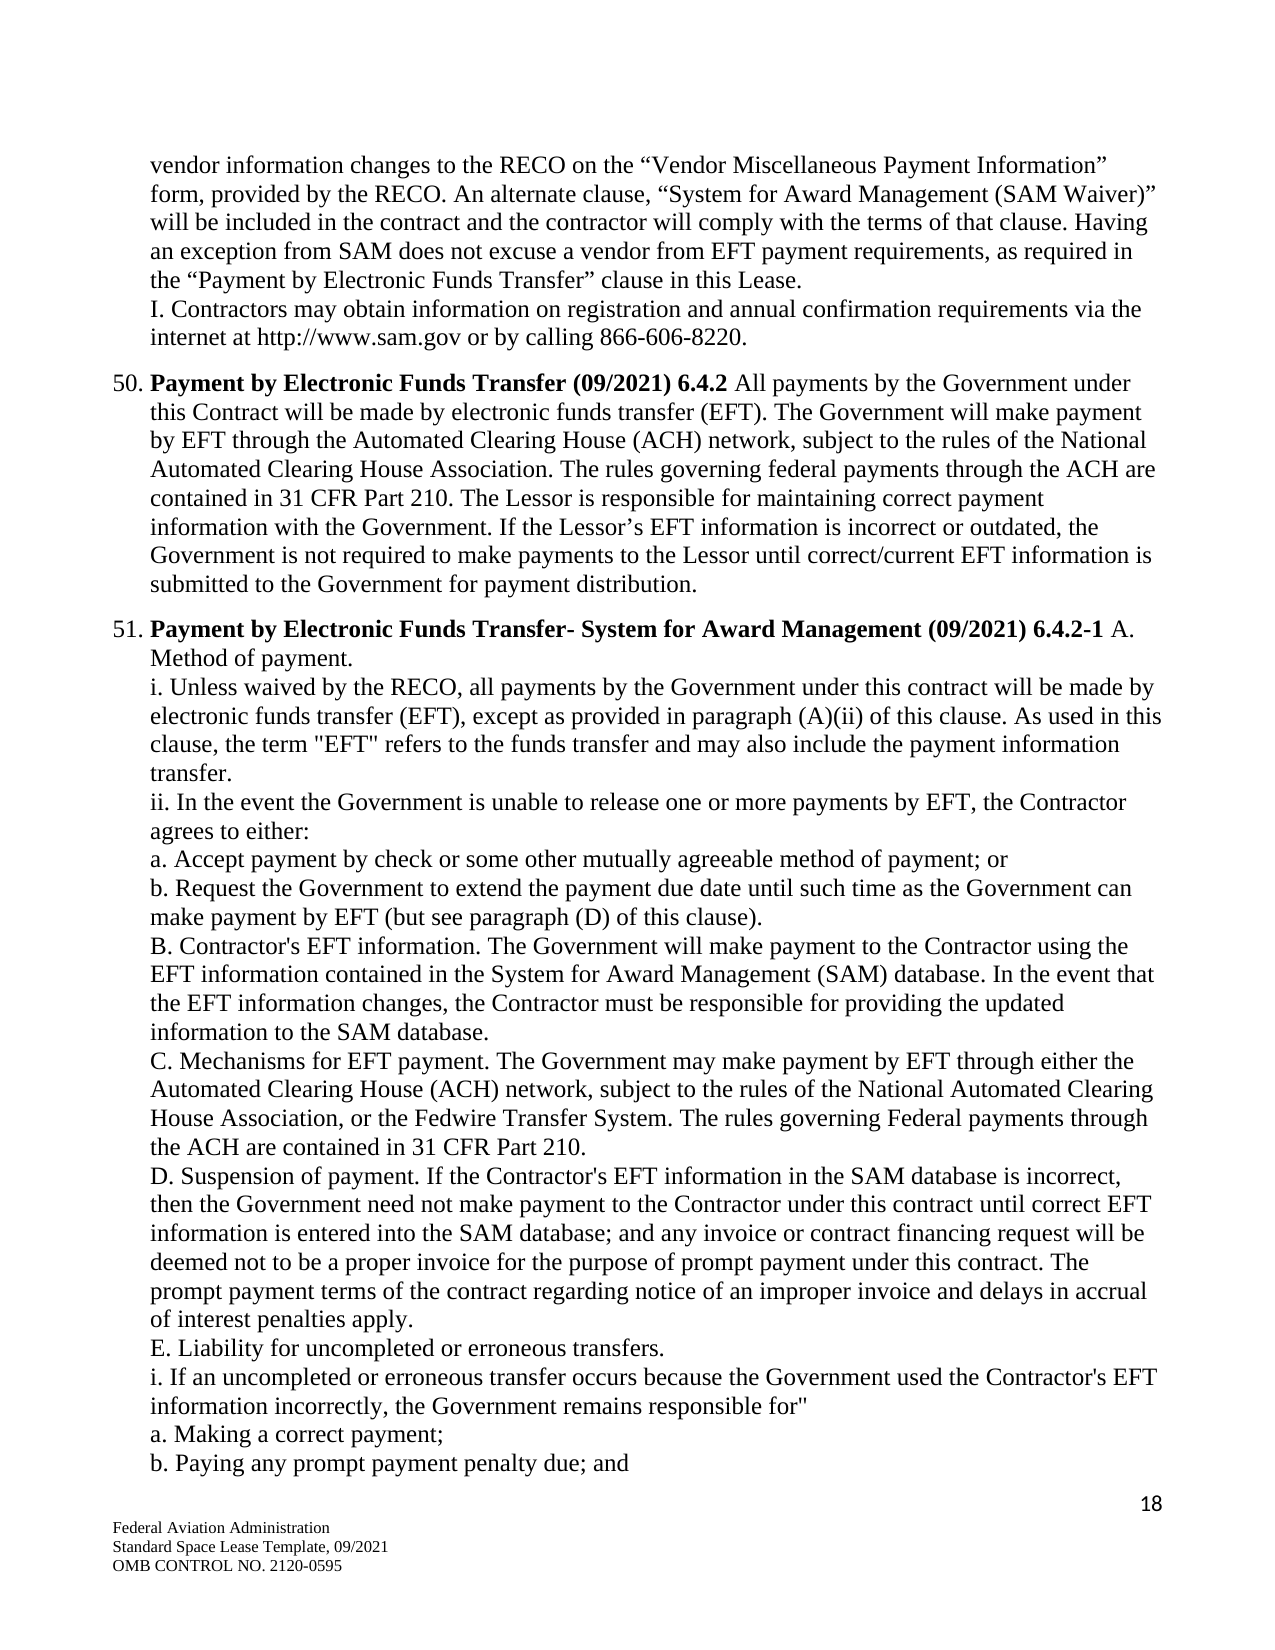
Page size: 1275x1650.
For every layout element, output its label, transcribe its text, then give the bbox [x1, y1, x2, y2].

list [112, 150, 1162, 351]
list Payment by Electronic Funds Transfer (09/2021) 6.4.2 Insert in all leases and easements where the FAA is paying rent or one-time costs and the vendor has been granted a waiver of SAM. Must be used in conjunction with 6.4.1 System for Award Management - Real Property (SAM Waiver). NOTE: If the vendor is registered in SAM, use clause 6.4.2-1 Payment by Electronic Funds Transfer- System for Award Management and REMOVE this clause. All payments by the Government under this Contract will be made by electronic funds transfer (EFT). The Government will make payment by EFT through the Automated Clearing House (ACH) network, subject to the rules of the National Automated Clearing House Association. The rules governing federal payments through the ACH are contained in 31 CFR Part 210. The Lessor is responsible for maintaining correct payment information with the Government. If the Lessor’s EFT information is incorrect or outdated, the Government is not required to make payments to the Lessor until correct/current EFT information is submitted to the Government for payment distribution. [112, 368, 1162, 598]
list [112, 614, 1162, 1477]
